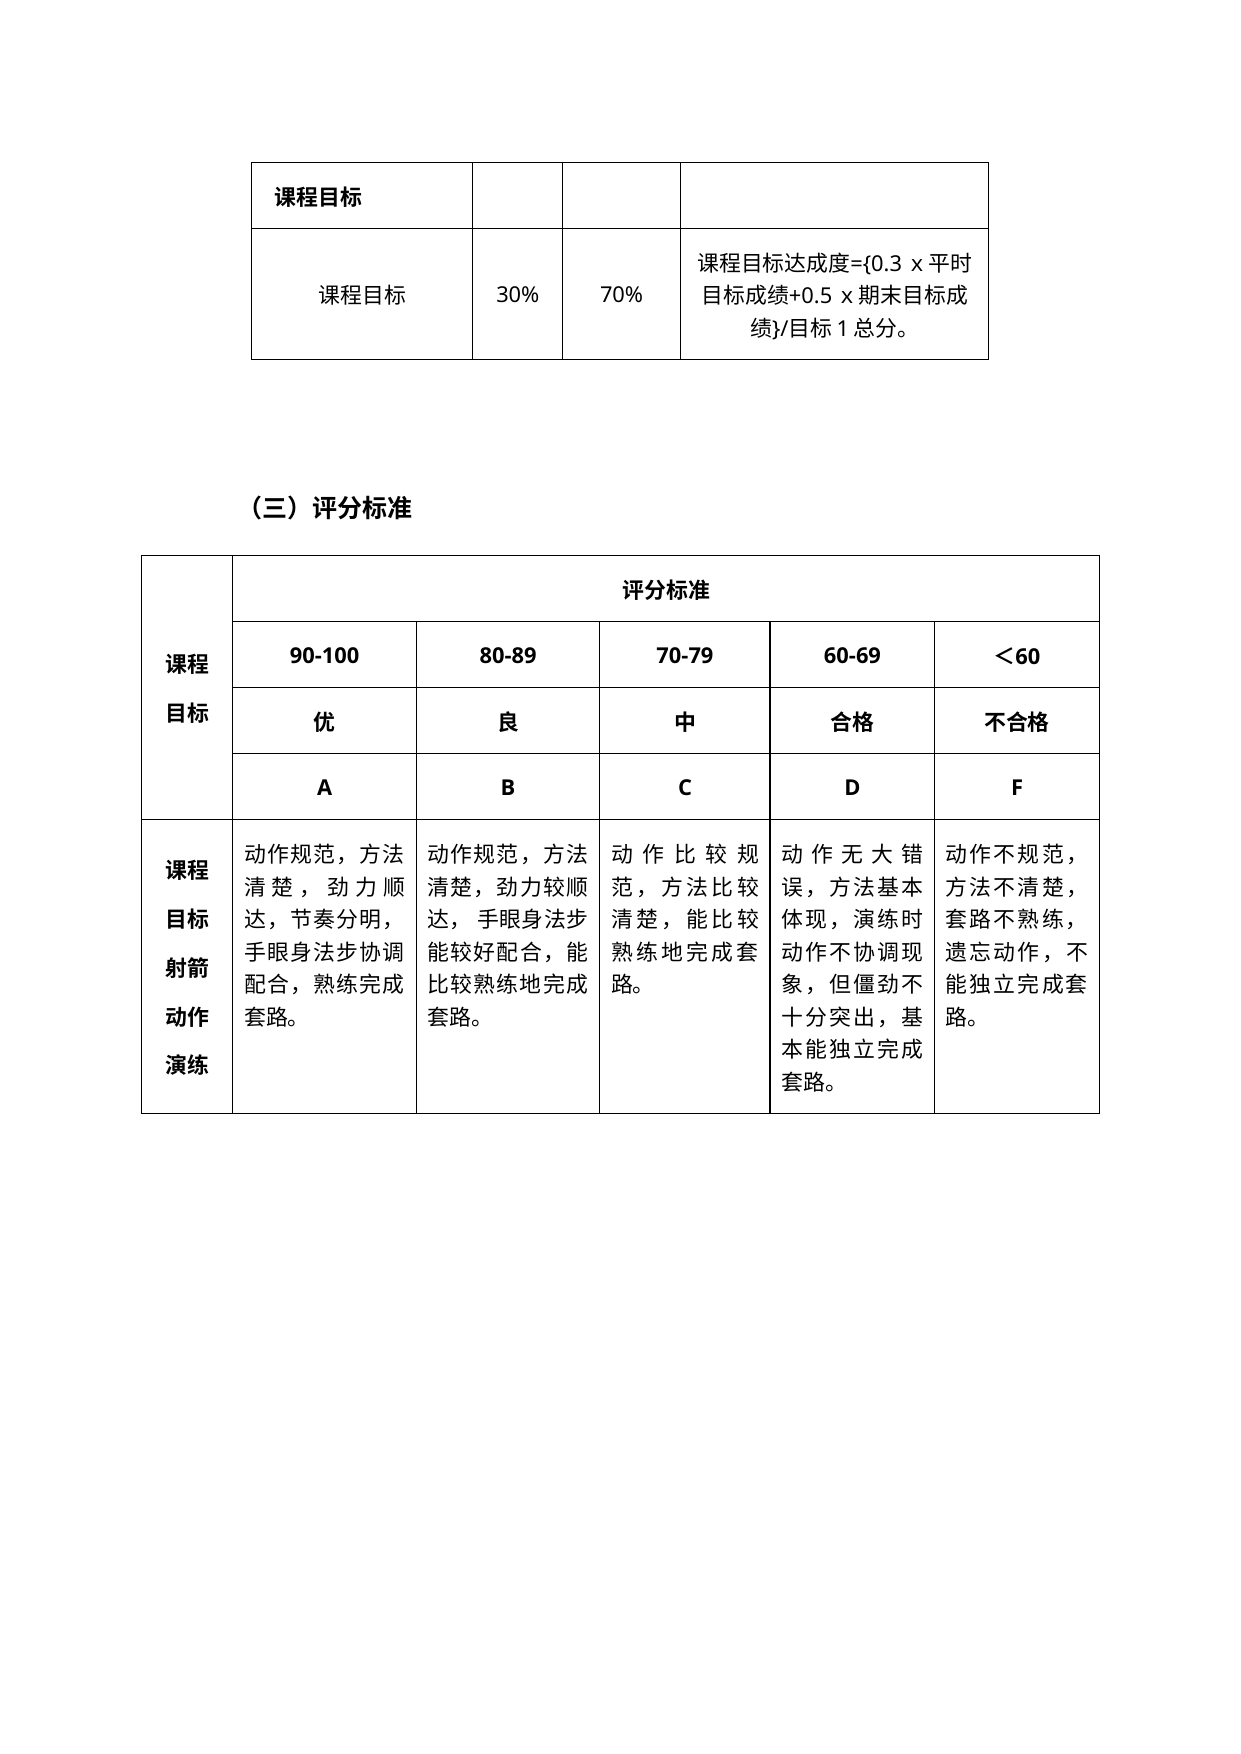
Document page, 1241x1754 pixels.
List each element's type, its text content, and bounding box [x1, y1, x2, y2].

table_cell 课程目标达成度={0.3ｘ平时目标成绩+0.5ｘ期末目标成绩}/目标1总分。 [681, 229, 988, 359]
table_cell 课程 目标 射箭 动作 演练 [142, 820, 232, 1113]
table_cell ＜60 [935, 622, 1099, 687]
table_cell 优 [233, 688, 416, 753]
table_cell F [935, 754, 1099, 819]
table_cell C [600, 754, 769, 819]
table_header 期末 [563, 163, 680, 228]
table_cell 90-100 [233, 622, 416, 687]
table_cell D [771, 754, 934, 819]
table_cell 良 [417, 688, 599, 753]
table_cell 不合格 [935, 688, 1099, 753]
table_cell 80-89 [417, 622, 599, 687]
table_cell 60-69 [771, 622, 934, 687]
table_cell 30% [473, 229, 562, 359]
table_header 评分标准 [233, 556, 1099, 621]
table_cell 70-79 [600, 622, 769, 687]
table_cell A [233, 754, 416, 819]
table_cell 动作比较规范，方法比较清楚，能比较熟练地完成套路。 [600, 820, 769, 1113]
table_cell 合格 [771, 688, 934, 753]
table_cell 70% [563, 229, 680, 359]
table_cell B [417, 754, 599, 819]
table_cell 动作规范，方法清楚，劲力较顺达， 手眼身法步能较好配合，能比较熟练地完成套路。 [417, 820, 599, 1113]
table_header 平时 [473, 163, 562, 228]
table_cell 中 [600, 688, 769, 753]
table_header 总评达成度 [681, 163, 988, 228]
table_cell 动作不规范，方法不清楚，套路不熟练，遗忘动作，不能独立完成套路。 [935, 820, 1099, 1113]
text （三）评分标准 [187, 474, 1053, 539]
table_header 考核占比 课程目标 [252, 163, 472, 228]
table_cell 课程目标 [252, 229, 472, 359]
table_cell 动作规范，方法清楚，劲力顺达，节奏分明，手眼身法步协调配合，熟练完成套路。 [233, 820, 416, 1113]
table_cell 动作无大错误，方法基本体现，演练时动作不协调现象，但僵劲不十分突出，基本能独立完成套路。 [771, 820, 934, 1113]
table_header 课程 目标 [142, 556, 232, 819]
